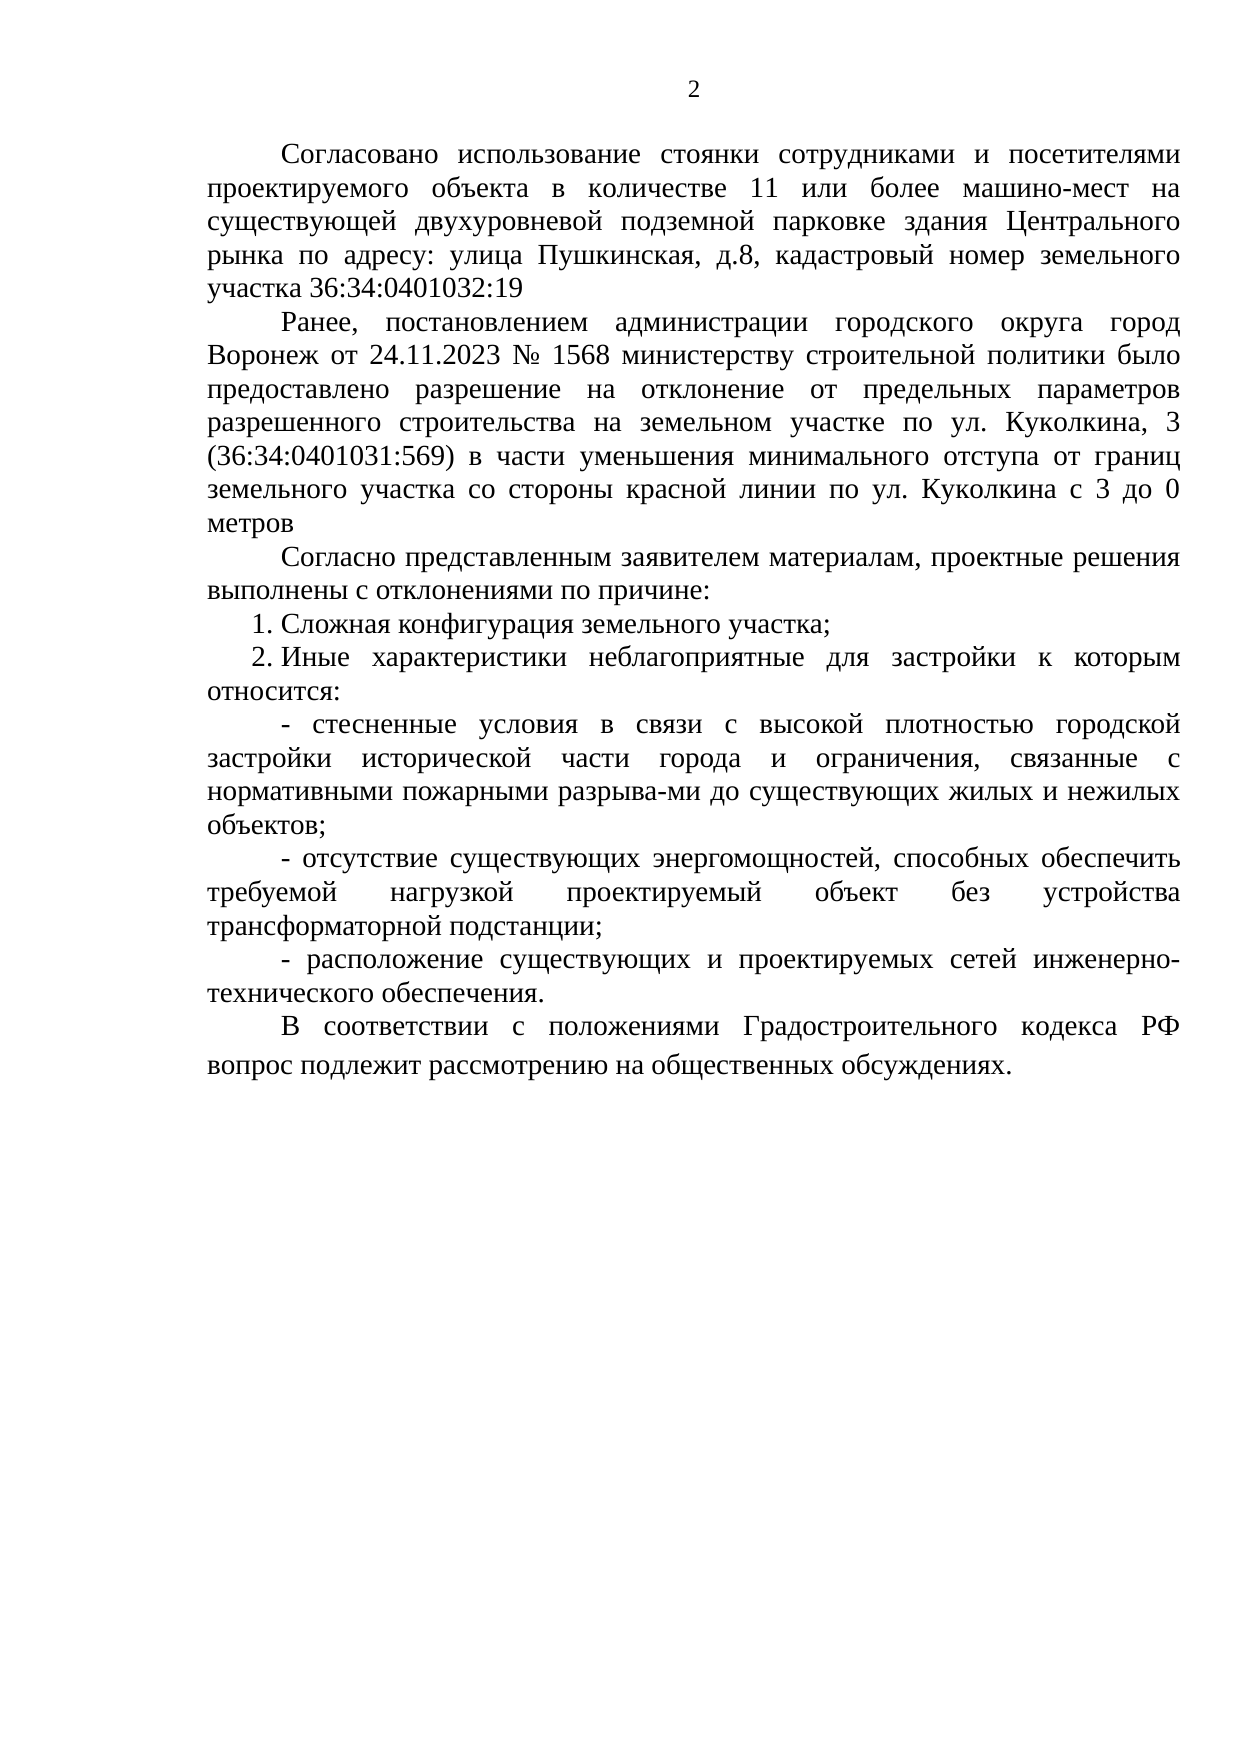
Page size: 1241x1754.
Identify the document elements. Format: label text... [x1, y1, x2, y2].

text - стесненные условия в связи с высокой плотностью городской застройки исторической части города и ограничения, связанные с нормативными пожарными разрыва-ми до существующих жилых и нежилых объектов; [207, 706, 1181, 841]
text Согласовано использование стоянки сотрудниками и посетителями проектируемого объекта в количестве 11 или более машино-мест на существующей двухуровневой подземной парковке здания Центрального рынка по адресу: улица Пушкинская, д.8, кадастровый номер земельного участка 36:34:0401032:19 [207, 136, 1181, 304]
list Сложная конфигурация земельного участка; [207, 606, 1181, 639]
text Ранее, постановлением администрации городского округа город Воронеж от 24.11.2023 № 1568 министерству строительной политики было предоставлено разрешение на отклонение от предельных параметров разрешенного строительства на земельном участке по ул. Куколкина, 3 (36:34:0401031:569) в части уменьшения минимального отступа от границ земельного участка со стороны красной линии по ул. Куколкина с 3 до 0 метров [207, 304, 1181, 539]
text - отсутствие существующих энергомощностей, способных обеспечить требуемой нагрузкой проектируемый объект без устройства трансформаторной подстанции; [207, 841, 1181, 941]
text В соответствии с положениями Градостроительного кодекса РФ вопрос подлежит рассмотрению на общественных обсуждениях. [207, 1008, 1181, 1080]
text - расположение существующих и проектируемых сетей инженерно- технического обеспечения. [207, 941, 1181, 1008]
text Согласно представленным заявителем материалам, проектные решения выполнены с отклонениями по причине: [207, 539, 1181, 606]
list Иные характеристики неблагоприятные для застройки к которым относится: [207, 639, 1181, 706]
